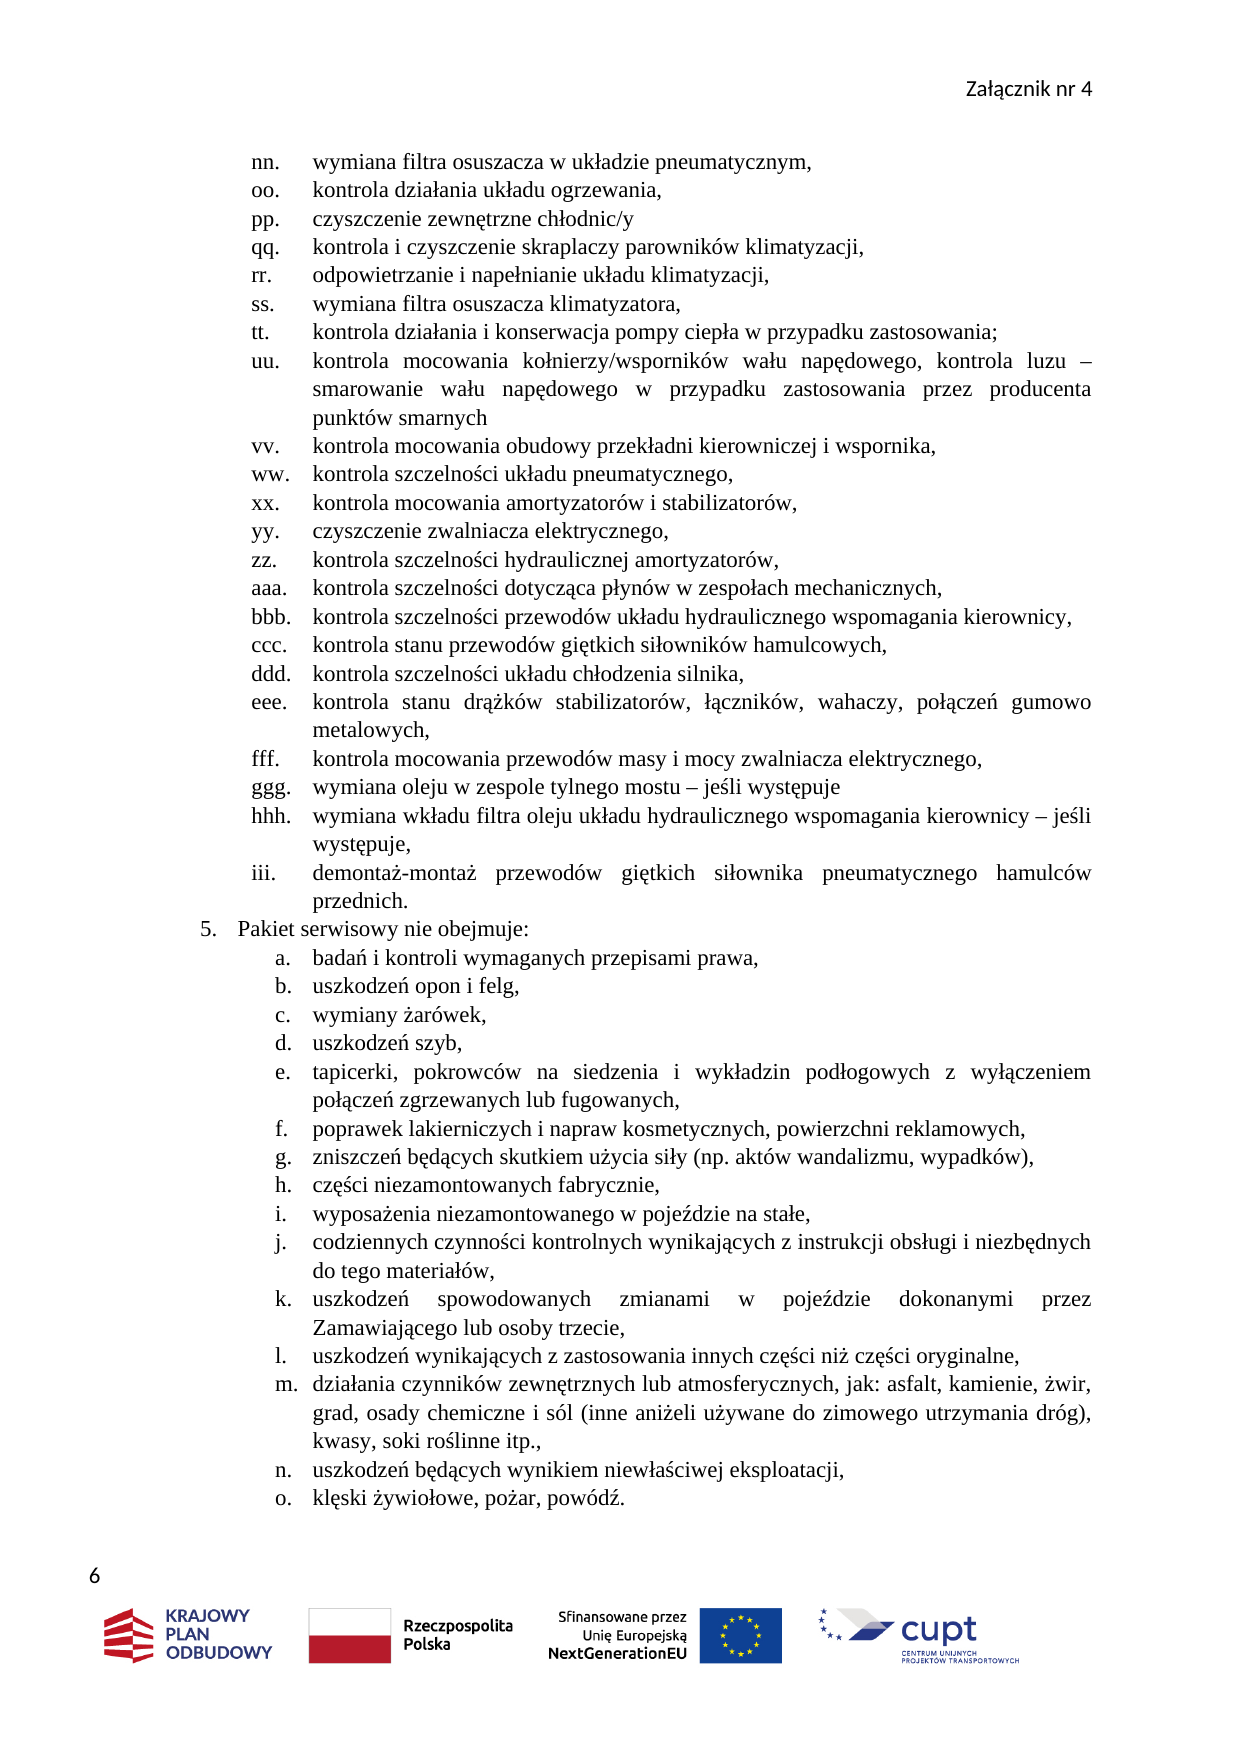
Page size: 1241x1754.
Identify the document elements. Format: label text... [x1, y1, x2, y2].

list kontrola szczelności układu pneumatycznego, [251, 461, 1092, 487]
list wymiany żarówek, [275, 1001, 1092, 1027]
list kontrola mocowania przewodów masy i mocy zwalniacza elektrycznego, [251, 745, 1092, 771]
list czyszczenie zwalniacza elektrycznego, [251, 517, 1092, 544]
list kontrola szczelności układu chłodzenia silnika, [251, 659, 1092, 686]
list klęski żywiołowe, pożar, powódź. [275, 1484, 1092, 1511]
list wymiana filtra osuszacza klimatyzatora, [251, 290, 1092, 316]
list badań i kontroli wymaganych przepisami prawa, [275, 944, 1092, 970]
list wymiana wkładu filtra oleju układu hydraulicznego wspomagania kierownicy – jeśli występuje, [251, 802, 1092, 857]
list kontrola działania układu ogrzewania, [251, 176, 1092, 202]
list kontrola mocowania kołnierzy/wsporników wału napędowego, kontrola luzu – smarowanie wału napędowego w przypadku zastosowania przez producenta punktów smarnych [251, 347, 1092, 430]
list uszkodzeń będących wynikiem niewłaściwej eksploatacji, [275, 1456, 1092, 1482]
list uszkodzeń spowodowanych zmianami w pojeździe dokonanymi przez Zamawiającego lub osoby trzecie, [275, 1285, 1092, 1340]
list zniszczeń będących skutkiem użycia siły (np. aktów wandalizmu, wypadków), [275, 1143, 1092, 1169]
list Pakiet serwisowy nie obejmuje: [200, 916, 1092, 942]
list czyszczenie zewnętrzne chłodnic/y [251, 204, 1092, 231]
picture [88, 1589, 1033, 1681]
list demontaż-montaż przewodów giętkich siłownika pneumatycznego hamulców przednich. [251, 859, 1092, 913]
list wymiana filtra osuszacza w układzie pneumatycznym, [251, 148, 1092, 174]
list kontrola szczelności hydraulicznej amortyzatorów, [251, 546, 1092, 572]
list części niezamontowanych fabrycznie, [275, 1171, 1092, 1198]
list uszkodzeń opon i felg, [275, 972, 1092, 999]
list kontrola działania i konserwacja pompy ciepła w przypadku zastosowania; [251, 318, 1092, 345]
list kontrola i czyszczenie skraplaczy parowników klimatyzacji, [251, 233, 1092, 259]
list wyposażenia niezamontowanego w pojeździe na stałe, [275, 1200, 1092, 1226]
list codziennych czynności kontrolnych wynikających z instrukcji obsługi i niezbędnych do tego materiałów, [275, 1228, 1092, 1283]
list poprawek lakierniczych i napraw kosmetycznych, powierzchni reklamowych, [275, 1114, 1092, 1141]
list kontrola szczelności przewodów układu hydraulicznego wspomagania kierownicy, [251, 603, 1092, 629]
list wymiana oleju w zespole tylnego mostu – jeśli występuje [251, 773, 1092, 800]
list kontrola mocowania obudowy przekładni kierowniczej i wspornika, [251, 432, 1092, 458]
list kontrola szczelności dotycząca płynów w zespołach mechanicznych, [251, 574, 1092, 601]
list uszkodzeń wynikających z zastosowania innych części niż części oryginalne, [275, 1342, 1092, 1368]
list tapicerki, pokrowców na siedzenia i wykładzin podłogowych z wyłączeniem połączeń zgrzewanych lub fugowanych, [275, 1058, 1092, 1112]
list kontrola stanu przewodów giętkich siłowników hamulcowych, [251, 631, 1092, 657]
list odpowietrzanie i napełnianie układu klimatyzacji, [251, 261, 1092, 288]
list kontrola stanu drążków stabilizatorów, łączników, wahaczy, połączeń gumowo metalowych, [251, 688, 1092, 743]
list kontrola mocowania amortyzatorów i stabilizatorów, [251, 489, 1092, 515]
list uszkodzeń szyb, [275, 1029, 1092, 1056]
list działania czynników zewnętrznych lub atmosferycznych, jak: asfalt, kamienie, żwir, grad, osady chemiczne i sól (inne aniżeli używane do zimowego utrzymania dróg), kwasy, soki roślinne itp., [275, 1371, 1092, 1454]
